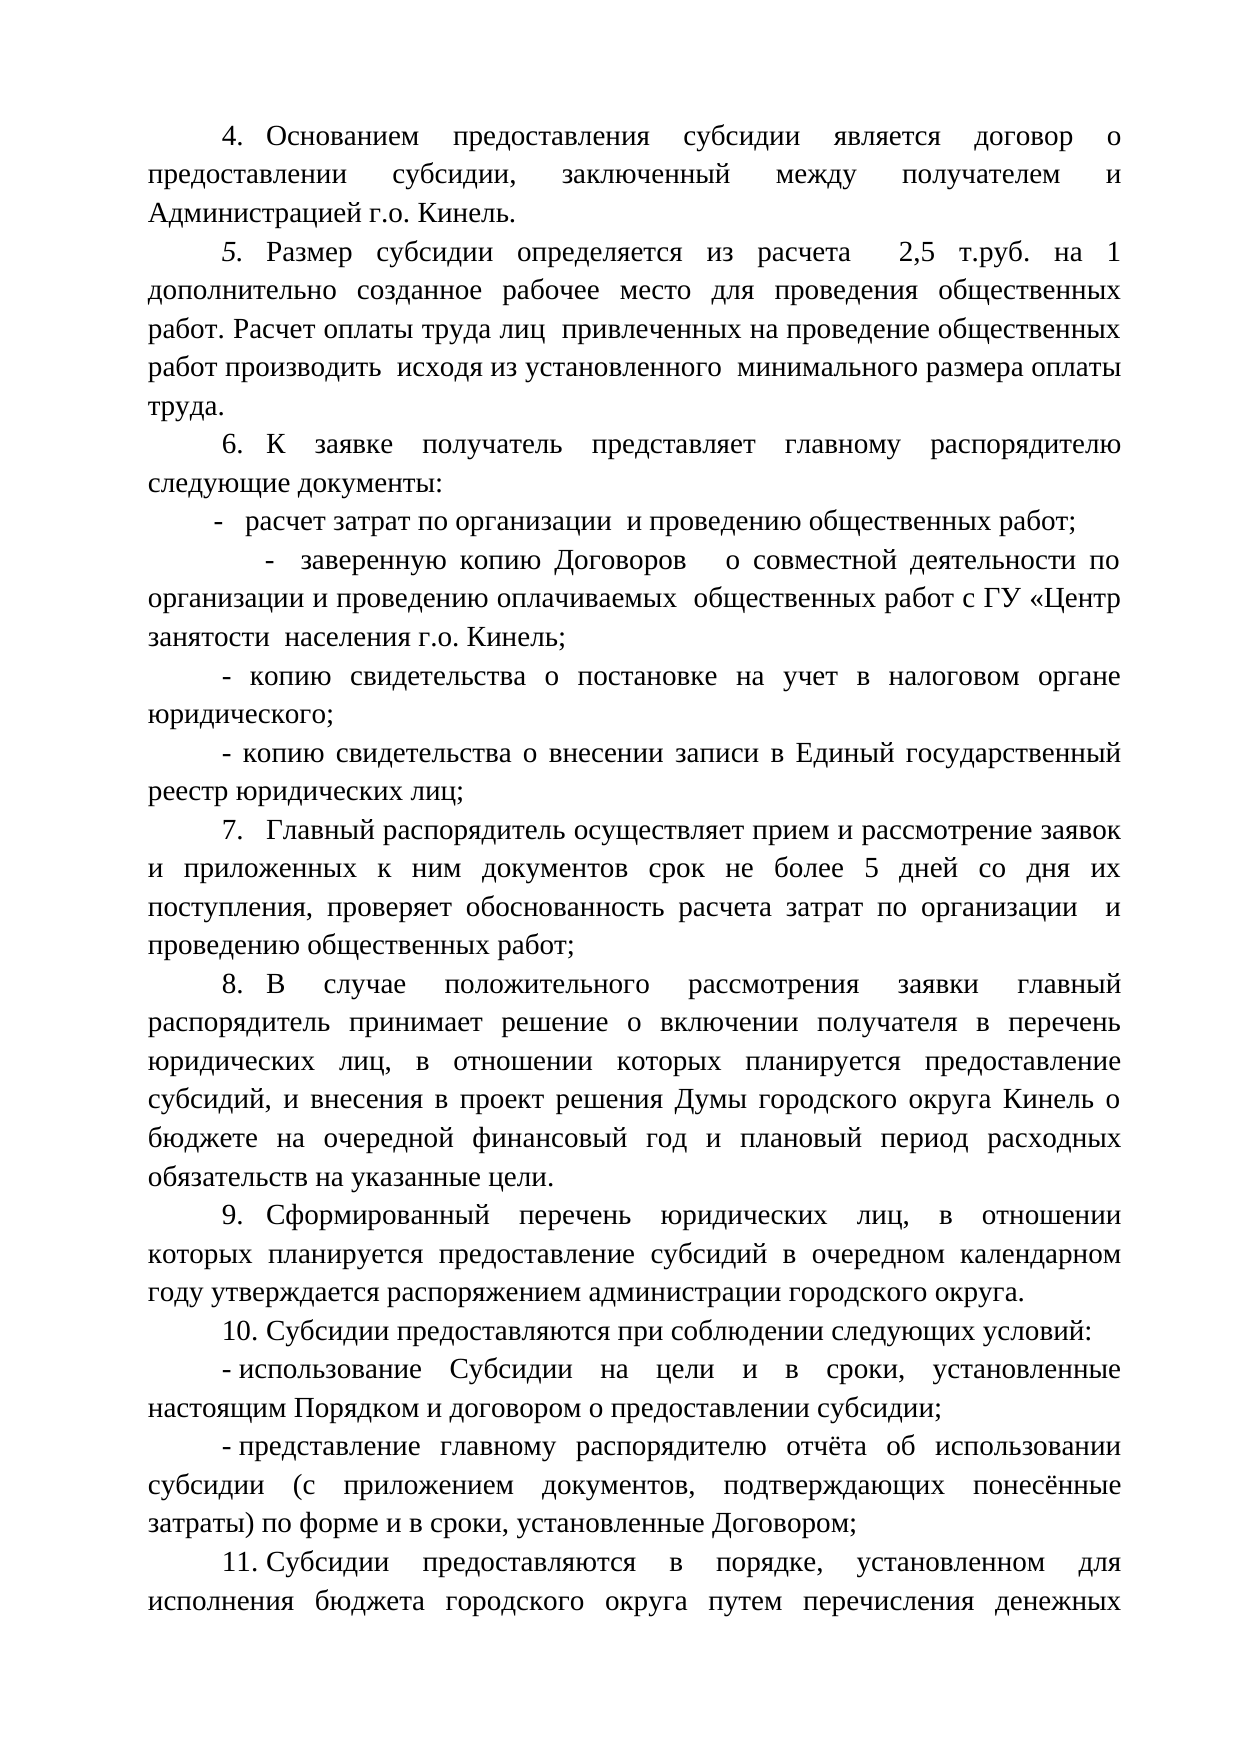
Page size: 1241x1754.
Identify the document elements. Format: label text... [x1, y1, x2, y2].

list Субсидии предоставляются при соблюдении следующих условий: [148, 1313, 1122, 1346]
list Основанием предоставления субсидии является договор о предоставлении субсидии, заключенный между получателем и Администрацией г.о. Кинель. [148, 118, 1122, 229]
list - расчет затрат по организации и проведению общественных работ; [148, 503, 1122, 537]
list - копию свидетельства о внесении записи в Единый государственный реестр юридических лиц; [148, 735, 1122, 807]
list - копию свидетельства о постановке на учет в налоговом органе юридического; [148, 658, 1122, 730]
list В случае положительного рассмотрения заявки главный распорядитель принимает решение о включении получателя в перечень юридических лиц, в отношении которых планируется предоставление субсидий, и внесения в проект решения Думы городского округа Кинель о бюджете на очередной финансовый год и плановый период расходных обязательств на указанные цели. [148, 966, 1122, 1192]
list Главный распорядитель осуществляет прием и рассмотрение заявок и приложенных к ним документов срок не более 5 дней со дня их поступления, проверяет обоснованность расчета затрат по организации и проведению общественных работ; [148, 812, 1122, 961]
list К заявке получатель представляет главному распорядителю следующие документы: [148, 426, 1122, 498]
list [148, 1544, 1122, 1616]
list Размер субсидии определяется из расчета 2,5 т.руб. на 1 дополнительно созданное рабочее место для проведения общественных работ. Расчет оплаты труда лиц привлеченных на проведение общественных работ производить исходя из установленного минимального размера оплаты труда. [148, 234, 1122, 421]
list Сформированный перечень юридических лиц, в отношении которых планируется предоставление субсидий в очередном календарном году утверждается распоряжением администрации городского округа. [148, 1197, 1122, 1308]
list представление главному распорядителю отчёта об использовании субсидии (с приложением документов, подтверждающих понесённые затраты) по форме и в сроки, установленные Договором; [148, 1428, 1122, 1539]
list использование Субсидии на цели и в сроки, установленные настоящим Порядком и договором о предоставлении субсидии; [148, 1351, 1122, 1423]
list - заверенную копию Договоров о совместной деятельности по организации и проведению оплачиваемых общественных работ с ГУ «Центр занятости населения г.о. Кинель; [148, 542, 1122, 653]
